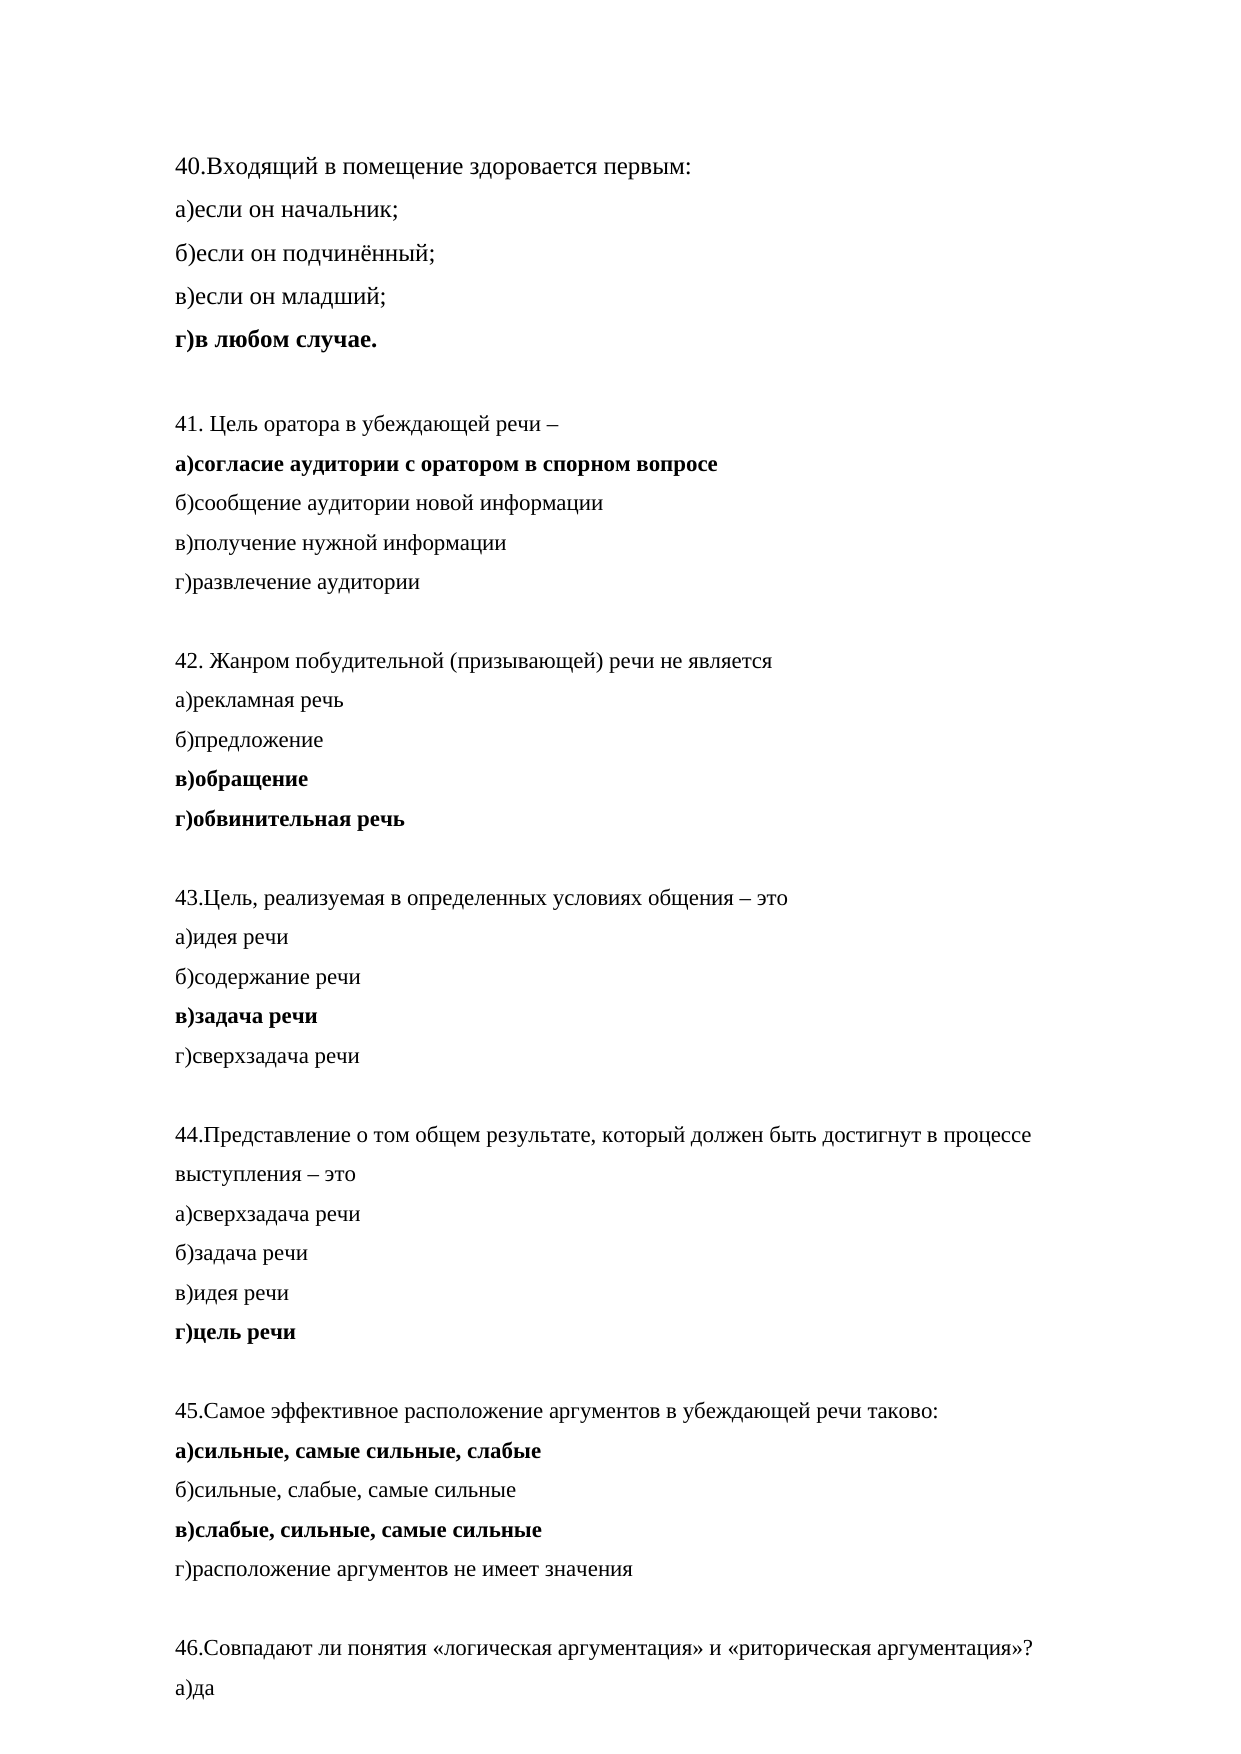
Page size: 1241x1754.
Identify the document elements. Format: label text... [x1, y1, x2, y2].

title 40.Входящий в помещение здоровается первым: [175, 151, 1115, 180]
text а)согласие аудитории с оратором в спорном вопросе [175, 450, 1115, 476]
text б)предложение [175, 726, 1115, 752]
text 41. Цель оратора в убеждающей речи – [175, 410, 1115, 437]
text г)цель речи [175, 1318, 1115, 1344]
text 44.Представление о том общем результате, который должен быть достигнут в процессе выступления – это [175, 1121, 1115, 1187]
text в)задача речи [175, 1002, 1115, 1029]
text б)сообщение аудитории новой информации [175, 489, 1115, 516]
text в)слабые, сильные, самые сильные [175, 1516, 1115, 1542]
text в)обращение [175, 766, 1115, 792]
text б)содержание речи [175, 963, 1115, 989]
title в)если он младший; [175, 281, 1115, 309]
text а)рекламная речь [175, 687, 1115, 713]
title б)если он подчинённый; [175, 238, 1115, 266]
text 45.Самое эффективное расположение аргументов в убеждающей речи таково: [175, 1397, 1115, 1423]
text г)сверхзадача речи [175, 1042, 1115, 1068]
text 43.Цель, реализуемая в определенных условиях общения – это [175, 884, 1115, 910]
text г)развлечение аудитории [175, 568, 1115, 594]
text в)идея речи [175, 1279, 1115, 1305]
text в)получение нужной информации [175, 529, 1115, 555]
text г)расположение аргументов не имеет значения [175, 1555, 1115, 1581]
text г)обвинительная речь [175, 805, 1115, 831]
text б)задача речи [175, 1239, 1115, 1266]
text б)сильные, слабые, самые сильные [175, 1476, 1115, 1502]
title а)если он начальник; [175, 194, 1115, 223]
text а)да [175, 1673, 1115, 1700]
text 42. Жанром побудительной (призывающей) речи не является [175, 647, 1115, 673]
title г)в любом случае. [175, 324, 1115, 353]
text 46.Совпадают ли понятия «логическая аргументация» и «риторическая аргументация»? [175, 1634, 1115, 1660]
text а)сильные, самые сильные, слабые [175, 1437, 1115, 1463]
text а)идея речи [175, 923, 1115, 950]
text а)сверхзадача речи [175, 1200, 1115, 1226]
